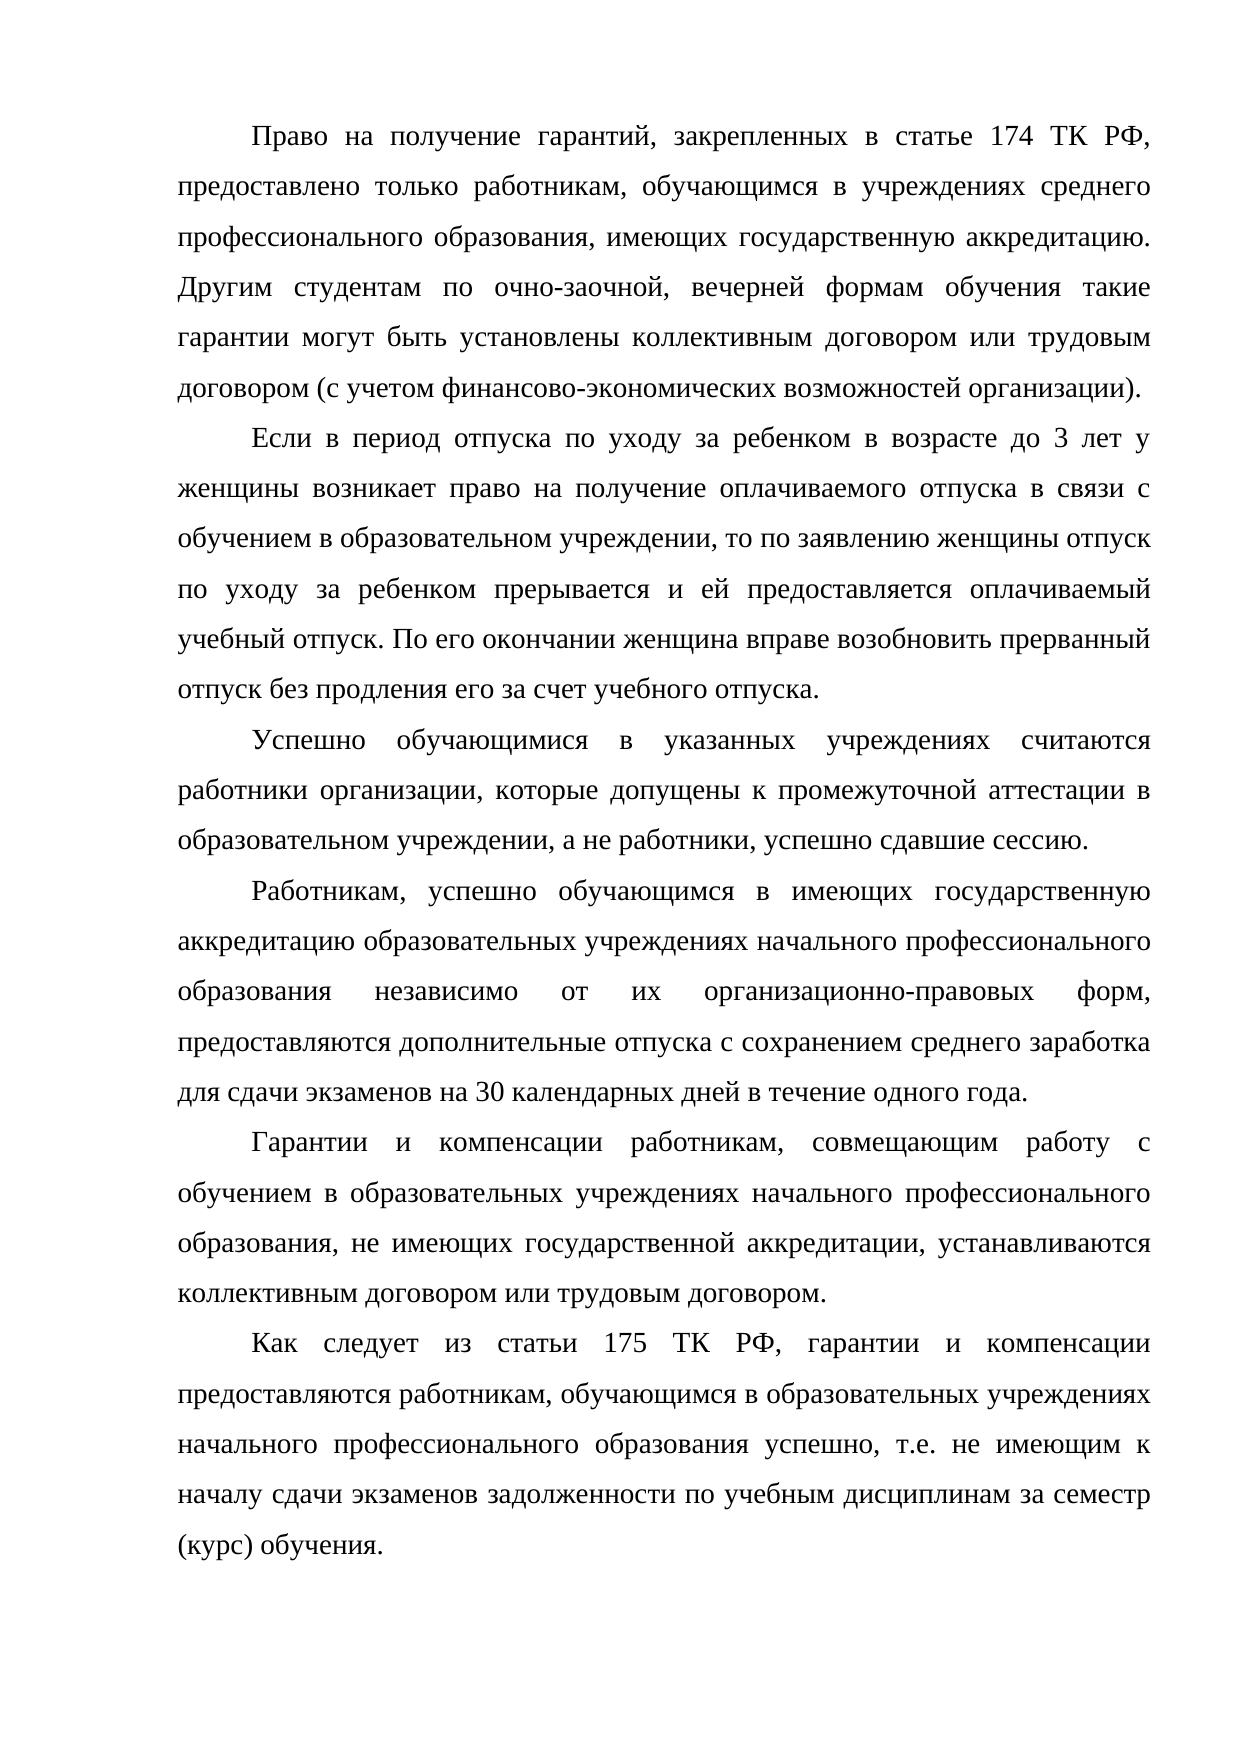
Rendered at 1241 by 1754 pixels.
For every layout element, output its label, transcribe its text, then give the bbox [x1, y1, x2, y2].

text Право на получение гарантий, закрепленных в статье 174 ТК РФ, предоставлено только работникам, обучающимся в учреждениях среднего профессионального образования, имеющих государственную аккредитацию. Другим студентам по очно-заочной, вечерней формам обучения такие гарантии могут быть установлены коллективным договором или трудовым договором (с учетом финансово-экономических возможностей организации). [177, 118, 1152, 403]
text Гарантии и компенсации работникам, совмещающим работу с обучением в образовательных учреждениях начального профессионального образования, не имеющих государственной аккредитации, устанавливаются коллективным договором или трудовым договором. [177, 1124, 1152, 1309]
text Если в период отпуска по уходу за ребенком в возрасте до 3 лет у женщины возникает право на получение оплачиваемого отпуска в связи с обучением в образовательном учреждении, то по заявлению женщины отпуск по уходу за ребенком прерывается и ей предоставляется оплачиваемый учебный отпуск. По его окончании женщина вправе возобновить прерванный отпуск без продления его за счет учебного отпуска. [177, 420, 1152, 705]
text Работникам, успешно обучающимся в имеющих государственную аккредитацию образовательных учреждениях начального профессионального образования независимо от их организационно-правовых форм, предоставляются дополнительные отпуска с сохранением среднего заработка для сдачи экзаменов на 30 календарных дней в течение одного года. [177, 873, 1152, 1108]
text Успешно обучающимися в указанных учреждениях считаются работники организации, которые допущены к промежуточной аттестации в образовательном учреждении, а не работники, успешно сдавшие сессию. [177, 722, 1152, 856]
text Как следует из статьи 175 ТК РФ, гарантии и компенсации предоставляются работникам, обучающимся в образовательных учреждениях начального профессионального образования успешно, т.е. не имеющим к началу сдачи экзаменов задолженности по учебным дисциплинам за семестр (курс) обучения. [177, 1326, 1152, 1560]
